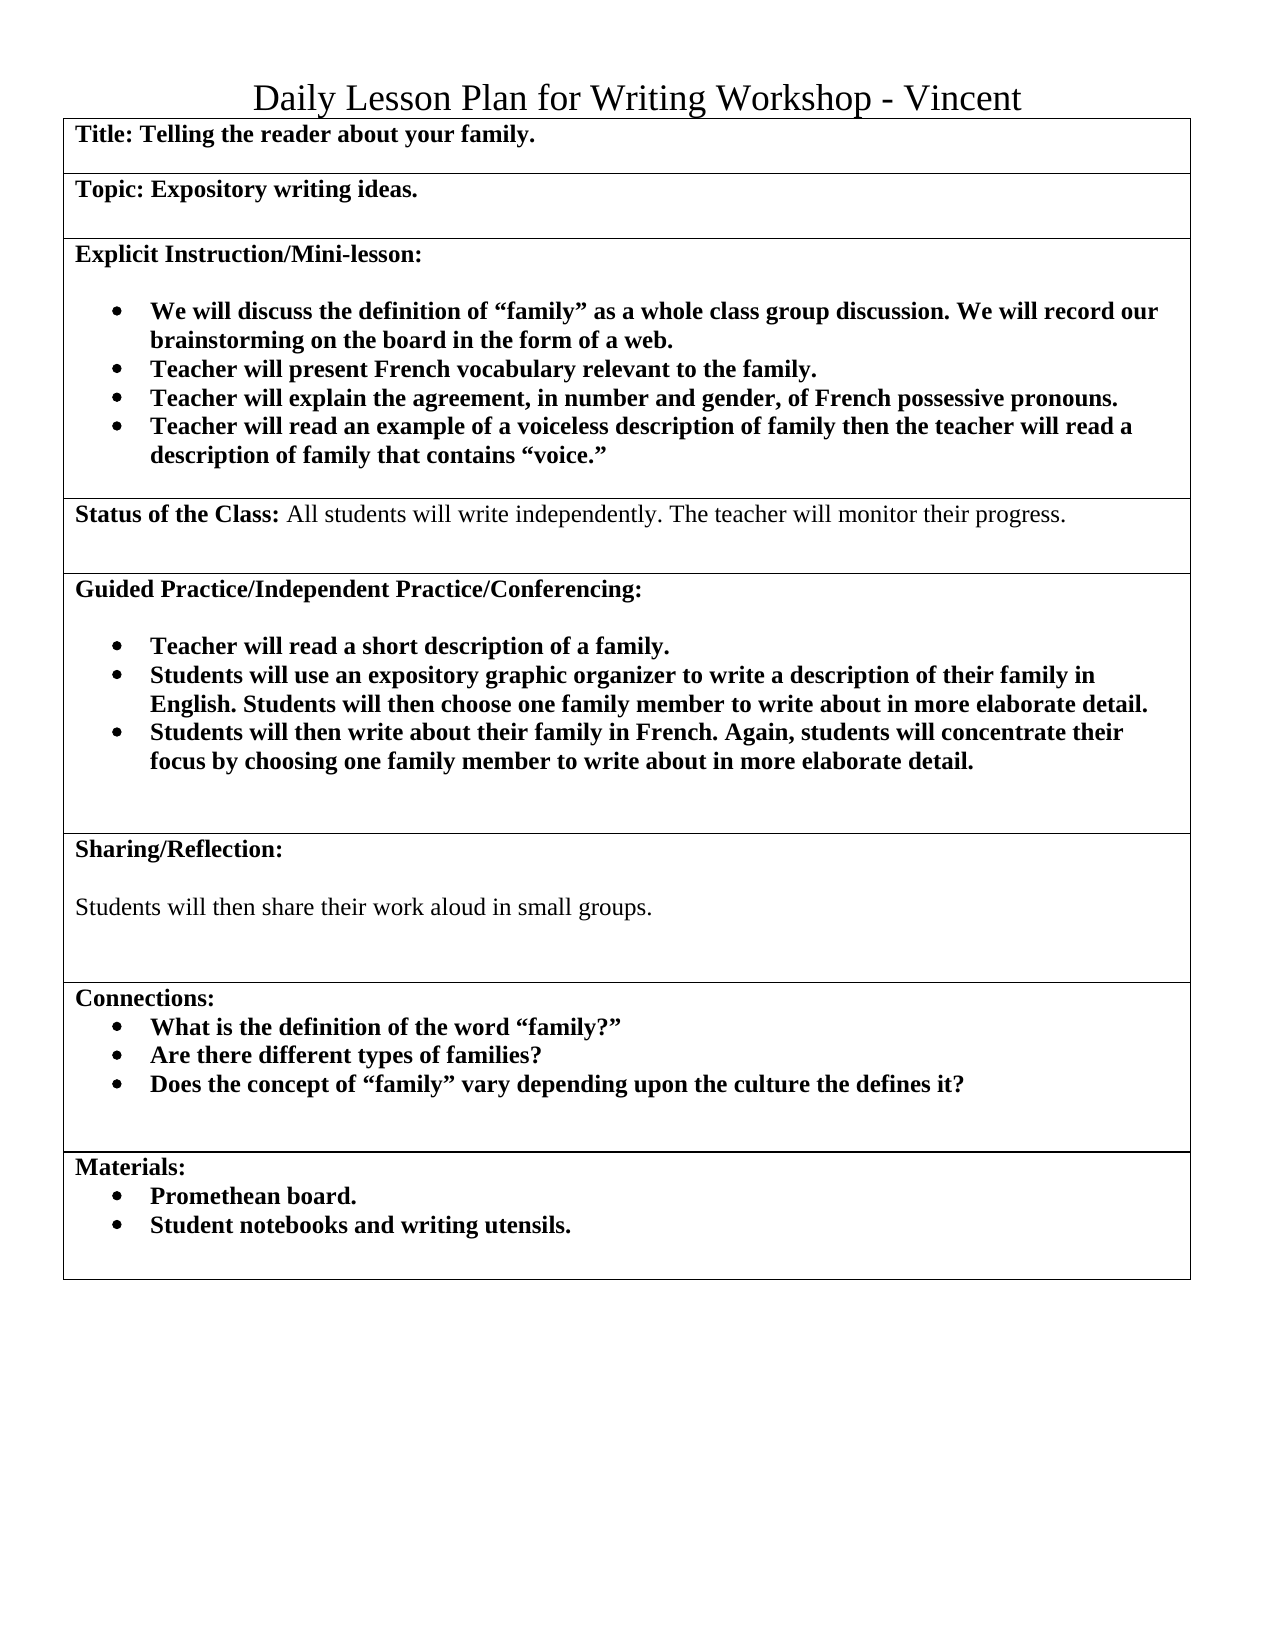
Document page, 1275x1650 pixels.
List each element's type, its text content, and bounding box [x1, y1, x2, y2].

table_cell Guided Practice/Independent Practice/Conferencing: Teacher will read a short description of a family. Students will use an expository graphic organizer to write a description of their family in English. Students will then choose one family member to write about in more elaborate detail. Students will then write about their family in French. Again, students will concentrate their focus by choosing one family member to write about in more elaborate detail. [64, 574, 1190, 833]
table_cell Connections: What is the definition of the word “family?” Are there different types of families? Does the concept of “family” vary depending upon the culture the defines it? [64, 983, 1190, 1151]
table_cell Topic: Expository writing ideas. [64, 174, 1190, 238]
table_cell Sharing/Reflection: Students will then share their work aloud in small groups. [64, 834, 1190, 982]
table_header Title: Telling the reader about your family. [64, 119, 1190, 173]
table_cell Status of the Class: All students will write independently. The teacher will monitor their progress. [64, 499, 1190, 573]
table_cell Explicit Instruction/Mini-lesson: We will discuss the definition of “family” as a whole class group discussion. We will record our brainstorming on the board in the form of a web. Teacher will present French vocabulary relevant to the family. Teacher will explain the agreement, in number and gender, of French possessive pronouns. Teacher will read an example of a voiceless description of family then the teacher will read a description of family that contains “voice.” [64, 239, 1190, 498]
table_cell Materials: Promethean board. Student notebooks and writing utensils. [64, 1153, 1190, 1279]
